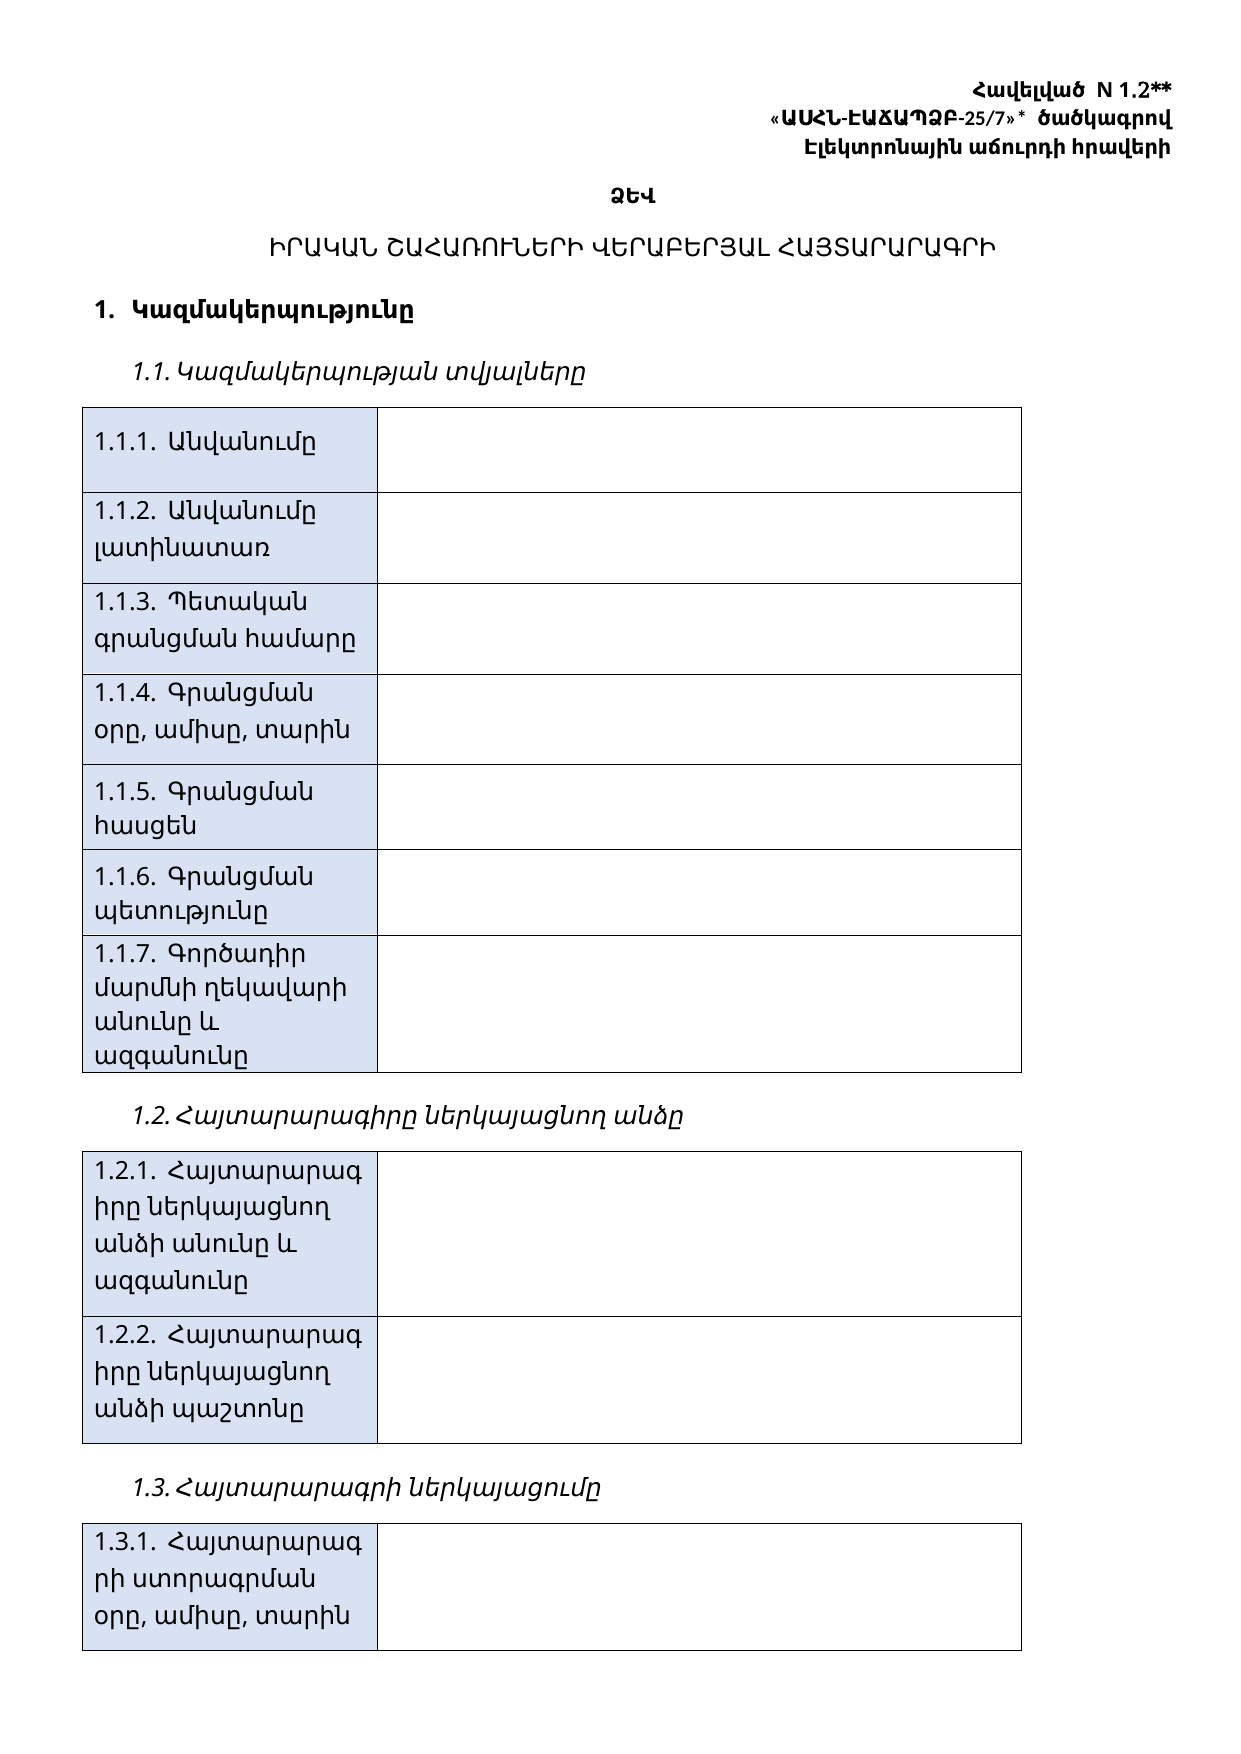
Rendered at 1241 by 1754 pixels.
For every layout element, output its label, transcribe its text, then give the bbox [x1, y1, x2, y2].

text ՁԵՎ [94, 184, 1171, 209]
text Էլեկտրոնային աճուրդի հրավերի [94, 132, 1171, 160]
list Հայտարարագիրը ներկայացնող անձը [131, 1098, 1171, 1132]
text «ԱՍՀՆ-ԷԱՃԱՊՁԲ-25/7»* ծածկագրով [94, 103, 1171, 132]
table_cell Անվանումը լատինատառ [83, 493, 377, 583]
table_cell Գրանցման պետությունը [83, 850, 377, 934]
list Հայտարարագրի ներկայացումը [131, 1469, 1171, 1503]
table_cell Հայտարարագիրը ներկայացնող անձի պաշտոնը [83, 1317, 377, 1443]
table_header [378, 1152, 1021, 1316]
table_cell [378, 850, 1021, 934]
table_cell Գրանցման հասցեն [83, 765, 377, 849]
table_header [378, 408, 1021, 492]
table_header Հայտարարագիրը ներկայացնող անձի անունը և ազգանունը [83, 1152, 377, 1316]
table_cell [378, 493, 1021, 583]
list Կազմակերպությունը [94, 291, 1171, 326]
table_cell [378, 675, 1021, 764]
table_cell Պետական գրանցման համարը [83, 584, 377, 673]
table_cell [378, 584, 1021, 673]
list Կազմակերպության տվյալները [131, 353, 1171, 387]
table_cell [378, 1317, 1021, 1443]
text ԻՐԱԿԱՆ ՇԱՀԱՌՈՒՆԵՐԻ ՎԵՐԱԲԵՐՅԱԼ ՀԱՅՏԱՐԱՐԱԳՐԻ [94, 233, 1171, 262]
table_cell [378, 936, 1021, 1072]
table_cell [378, 765, 1021, 849]
text Հավելված N 1․2** [94, 75, 1171, 103]
table_cell Գրանցման օրը, ամիսը, տարին [83, 675, 377, 764]
table_cell Գործադիր մարմնի ղեկավարի անունը և ազգանունը [83, 936, 377, 1072]
table_header Անվանումը [83, 408, 377, 492]
table_header [378, 1524, 1021, 1650]
table_header Հայտարարագրի ստորագրման օրը, ամիսը, տարին [83, 1524, 377, 1650]
